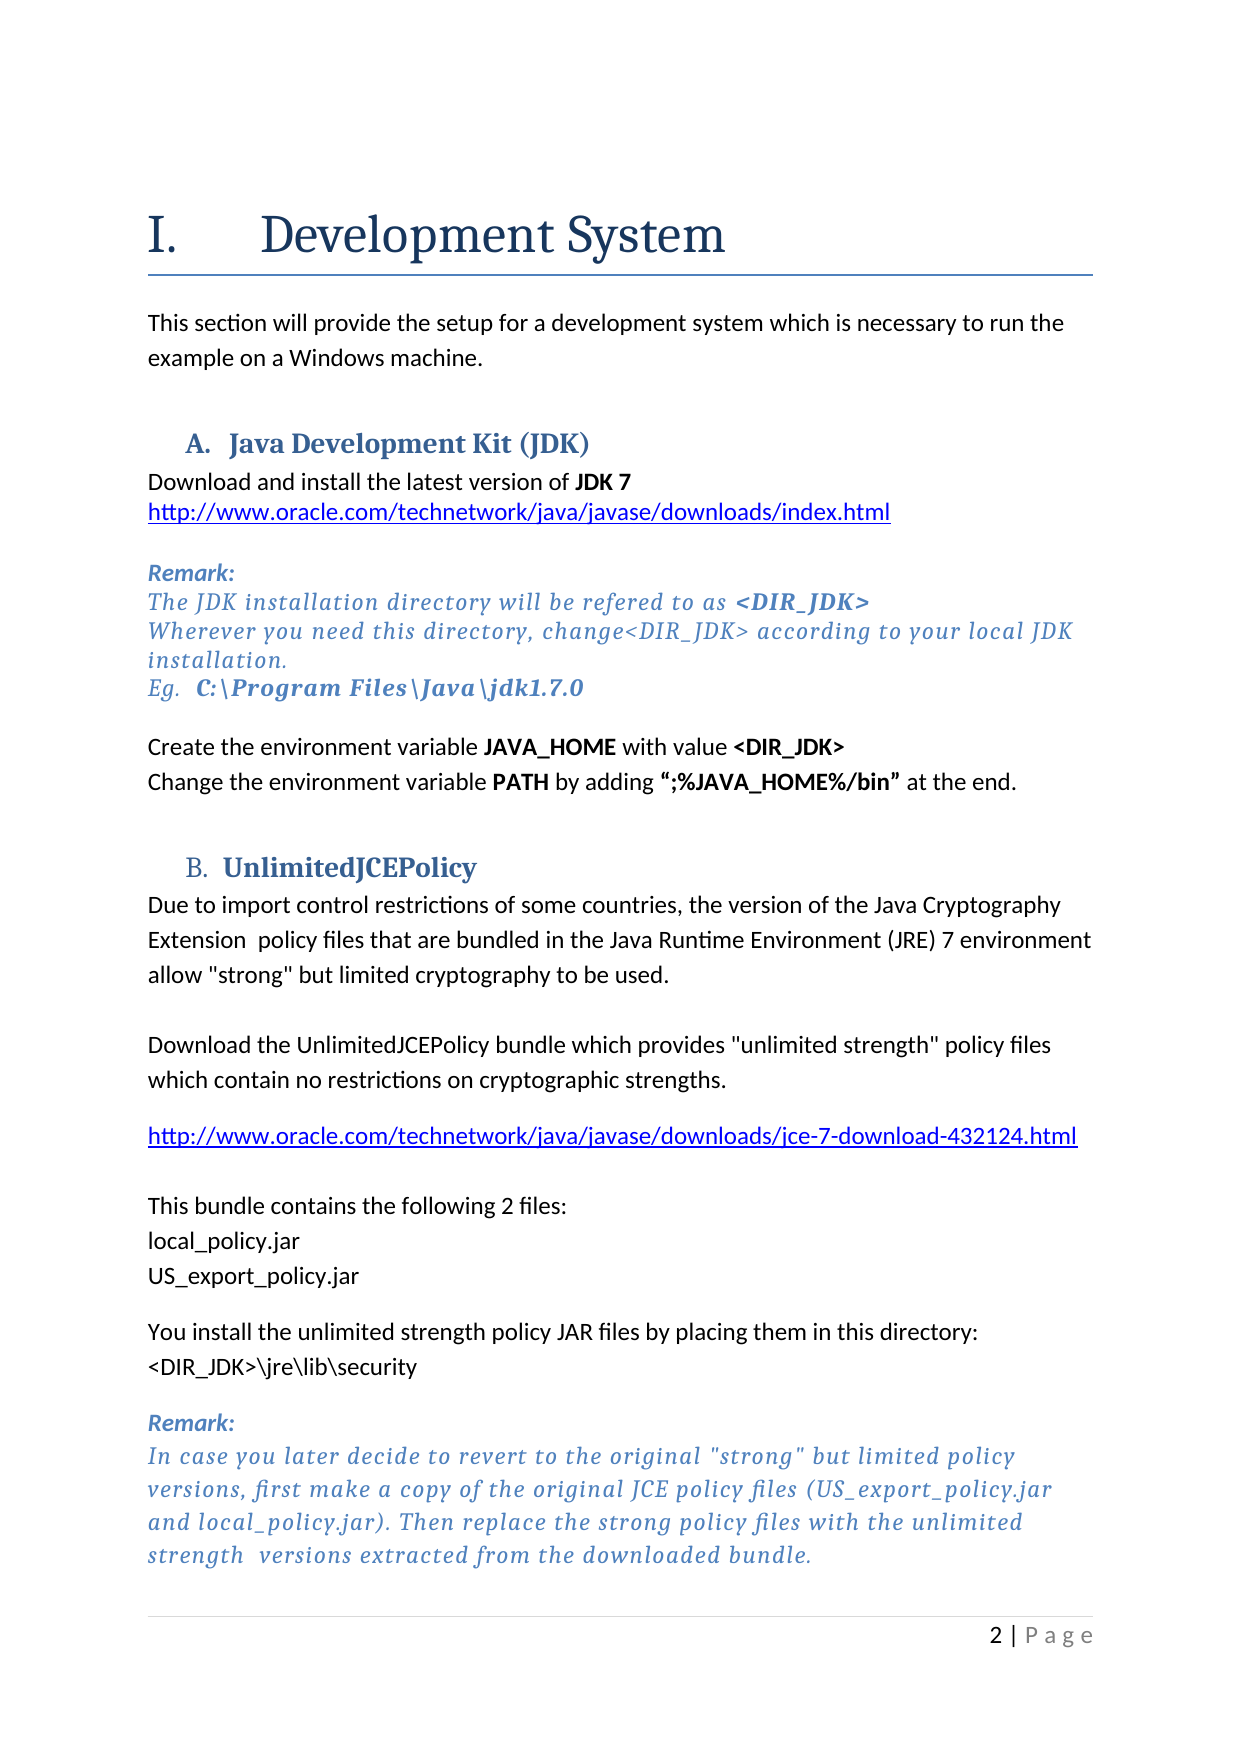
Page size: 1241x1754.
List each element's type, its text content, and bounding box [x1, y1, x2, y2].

text This section will provide the setup for a development system which is necessary to run the example on a Windows machine. [148, 307, 1093, 373]
text Remark: In case you later decide to revert to the original "strong" but limited policy versions, first make a copy of the original JCE policy files (US_export_policy.jar and local_policy.jar). Then replace the strong policy files with the unlimited strength versions extracted from the downloaded bundle. [148, 1407, 1093, 1570]
text Remark: The JDK installation directory will be refered to as <DIR_JDK> Wherever you need this directory, change<DIR_JDK> according to your local JDK installation. Eg. C:\Program Files\Java\jdk1.7.0 [148, 557, 1093, 703]
title Development System [148, 203, 1093, 274]
text Download and install the latest version of JDK 7 http://www.oracle.com/technetwork/java/javase/downloads/index.html [148, 466, 1093, 527]
text Create the environment variable JAVA_HOME with value <DIR_JDK> Change the environment variable PATH by adding “;%JAVA_HOME%/bin” at the end. [148, 731, 1093, 797]
subtitle UnlimitedJCEPolicy [185, 851, 1093, 884]
text Due to import control restrictions of some countries, the version of the Java Cryptography Extension policy files that are bundled in the Java Runtime Environment (JRE) 7 environment allow "strong" but limited cryptography to be used. Download the UnlimitedJCEPolicy bundle which provides "unlimited strength" policy files which contain no restrictions on cryptographic strengths. [148, 889, 1093, 1095]
text You install the unlimited strength policy JAR files by placing them in this directory: <DIR_JDK>\jre\lib\security [148, 1316, 1093, 1382]
subtitle Java Development Kit (JDK) [185, 427, 1093, 461]
text http://www.oracle.com/technetwork/java/javase/downloads/jce-7-download-432124.html This bundle contains the following 2 files: local_policy.jar US_export_policy.jar [148, 1120, 1093, 1291]
